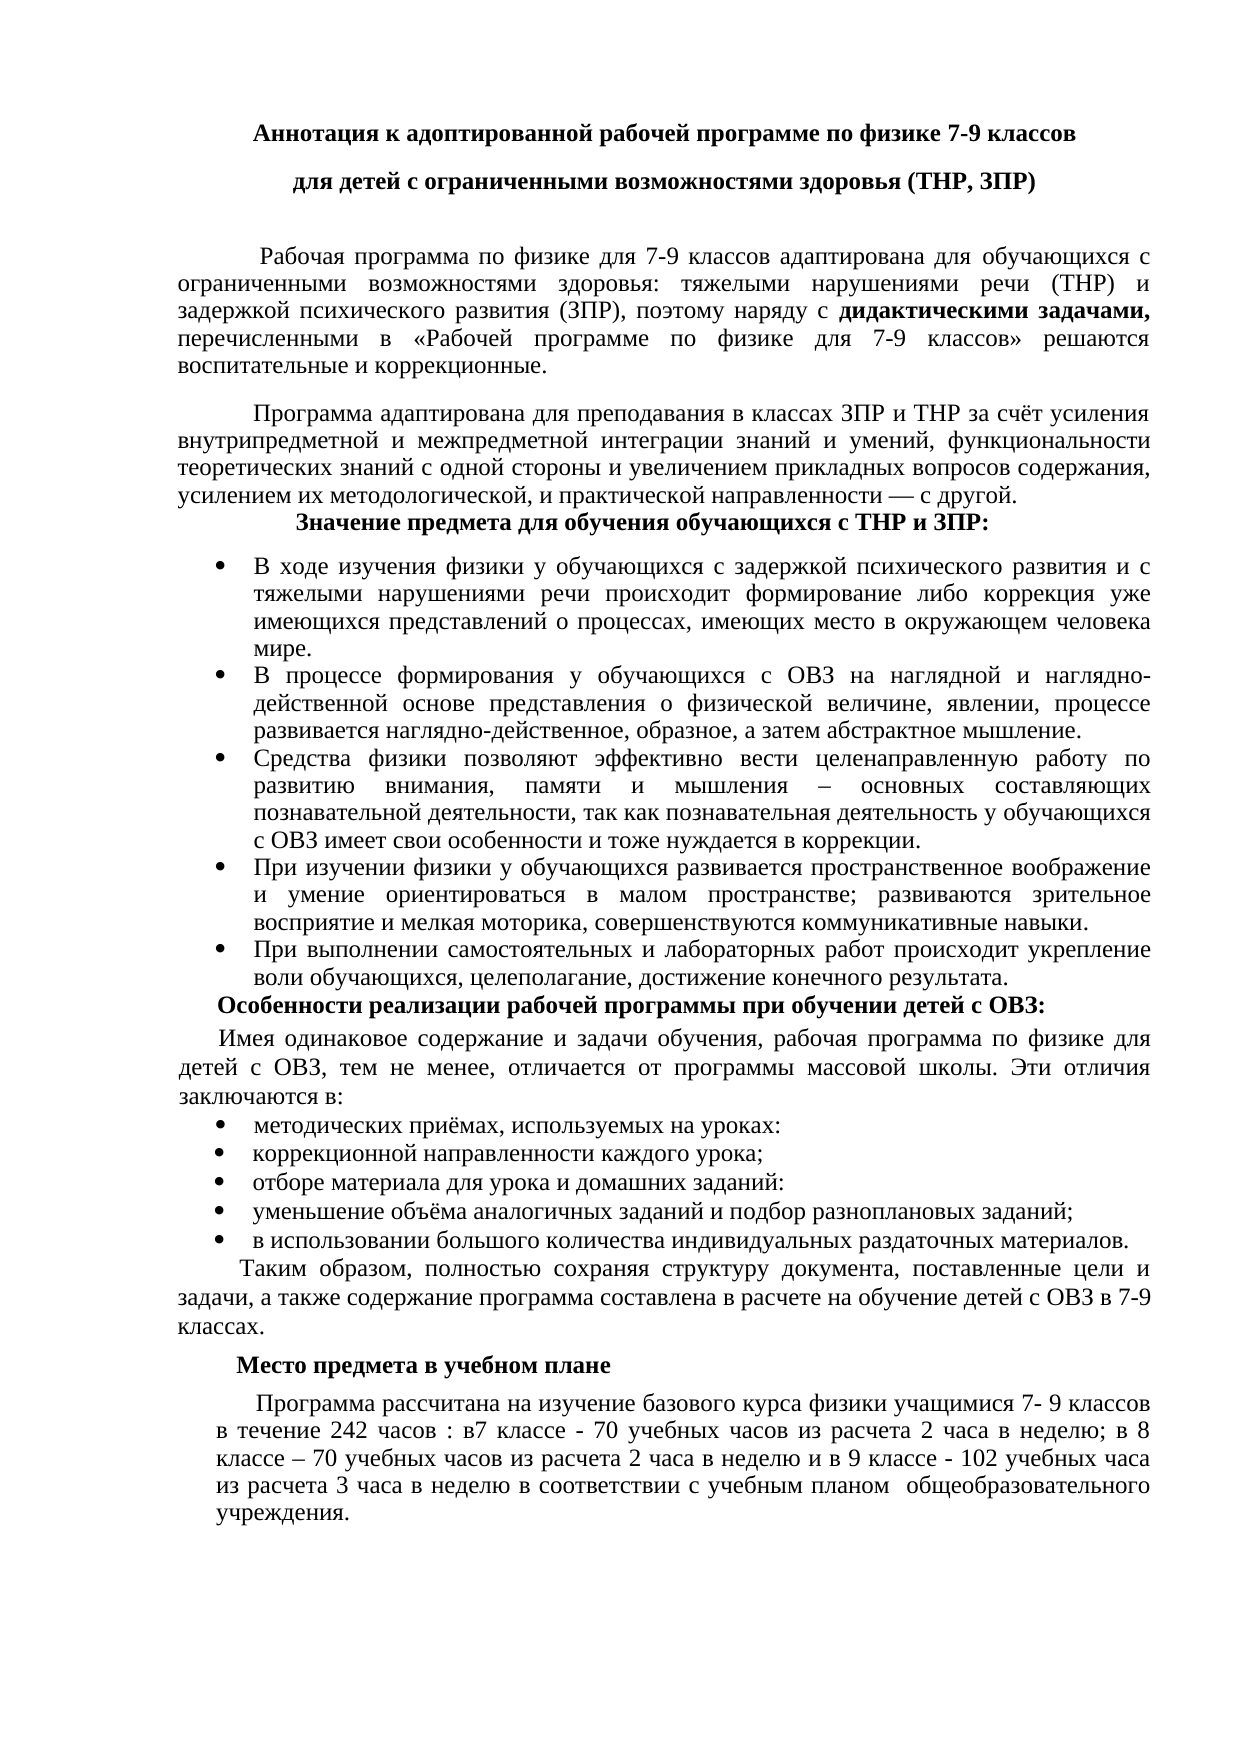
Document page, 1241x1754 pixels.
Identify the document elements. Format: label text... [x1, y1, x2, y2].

text Значение предмета для обучения обучающихся с ТНР и ЗПР: [177, 509, 1108, 536]
list отборе материала для урока и домашних заданий: [215, 1167, 1152, 1196]
text Рабочая программа по физике для 7-9 классов адаптирована для обучающихся с ограниченными возможностями здоровья: тяжелыми нарушениями речи (ТНР) и задержкой психического развития (ЗПР), поэтому наряду с дидактическими задачами, перечисленными в «Рабочей программе по физике для 7-9 классов» решаются воспитательные и коррекционные. [177, 242, 1150, 379]
text Особенности реализации рабочей программы при обучении детей с ОВЗ: [217, 990, 1152, 1019]
text Аннотация к адоптированной рабочей программе по физике 7-9 классов [177, 118, 1152, 147]
text Имея одинаковое содержание и задачи обучения, рабочая программа по физике для детей с ОВЗ, тем не менее, отличается от программы массовой школы. Эти отличия заключаются в: [178, 1023, 1152, 1110]
list в использовании большого количества индивидуальных раздаточных материалов. [215, 1225, 1152, 1253]
text Таким образом, полностью сохраняя структуру документа, поставленные цели и задачи, а также содержание программа составлена в расчете на обучение детей с ОВЗ в 7-9 классах. [177, 1253, 1152, 1340]
list При выполнении самостоятельных и лабораторных работ происходит укрепление воли обучающихся, целеполагание, достижение конечного результата. [216, 936, 1152, 990]
text Место предмета в учебном плане [177, 1350, 1152, 1379]
text Программа адаптирована для преподавания в классах ЗПР и ТНР за счёт усиления внутрипредметной и межпредметной интеграции знаний и умений, функциональности теоретических знаний с одной стороны и увеличением прикладных вопросов содержания, усилением их методологической, и практической направленности — с другой. [177, 399, 1152, 509]
list Средства физики позволяют эффективно вести целенаправленную работу по развитию внимания, памяти и мышления – основных составляющих познавательной деятельности, так как познавательная деятельность у обучающихся с ОВЗ имеет свои особенности и тоже нуждается в коррекции. [216, 744, 1152, 854]
list В процессе формирования у обучающихся с ОВЗ на наглядной и наглядно-действенной основе представления о физической величине, явлении, процессе развивается наглядно-действенное, образное, а затем абстрактное мышление. [216, 662, 1152, 744]
list уменьшение объёма аналогичных заданий и подбор разноплановых заданий; [215, 1196, 1152, 1225]
list В ходе изучения физики у обучающихся с задержкой психического развития и с тяжелыми нарушениями речи происходит формирование либо коррекция уже имеющихся представлений о процессах, имеющих место в окружающем человека мире. [216, 553, 1152, 662]
list При изучении физики у обучающихся развивается пространственное воображение и умение ориентироваться в малом пространстве; развиваются зрительное восприятие и мелкая моторика, совершенствуются коммуникативные навыки. [216, 854, 1152, 936]
text Программа рассчитана на изучение базового курса физики учащимися 7- 9 классов в течение 242 часов : в7 классе - 70 учебных часов из расчета 2 часа в неделю; в 8 классе – 70 учебных часов из расчета 2 часа в неделю и в 9 классе - 102 учебных часа из расчета 3 часа в неделю в соответствии с учебным планом общеобразовательного учреждения. [216, 1389, 1152, 1526]
list методических приёмах, используемых на уроках: [216, 1110, 1152, 1138]
list коррекционной направленности каждого урока; [215, 1138, 1152, 1167]
text для детей с ограниченными возможностями здоровья (ТНР, ЗПР) [177, 166, 1152, 194]
